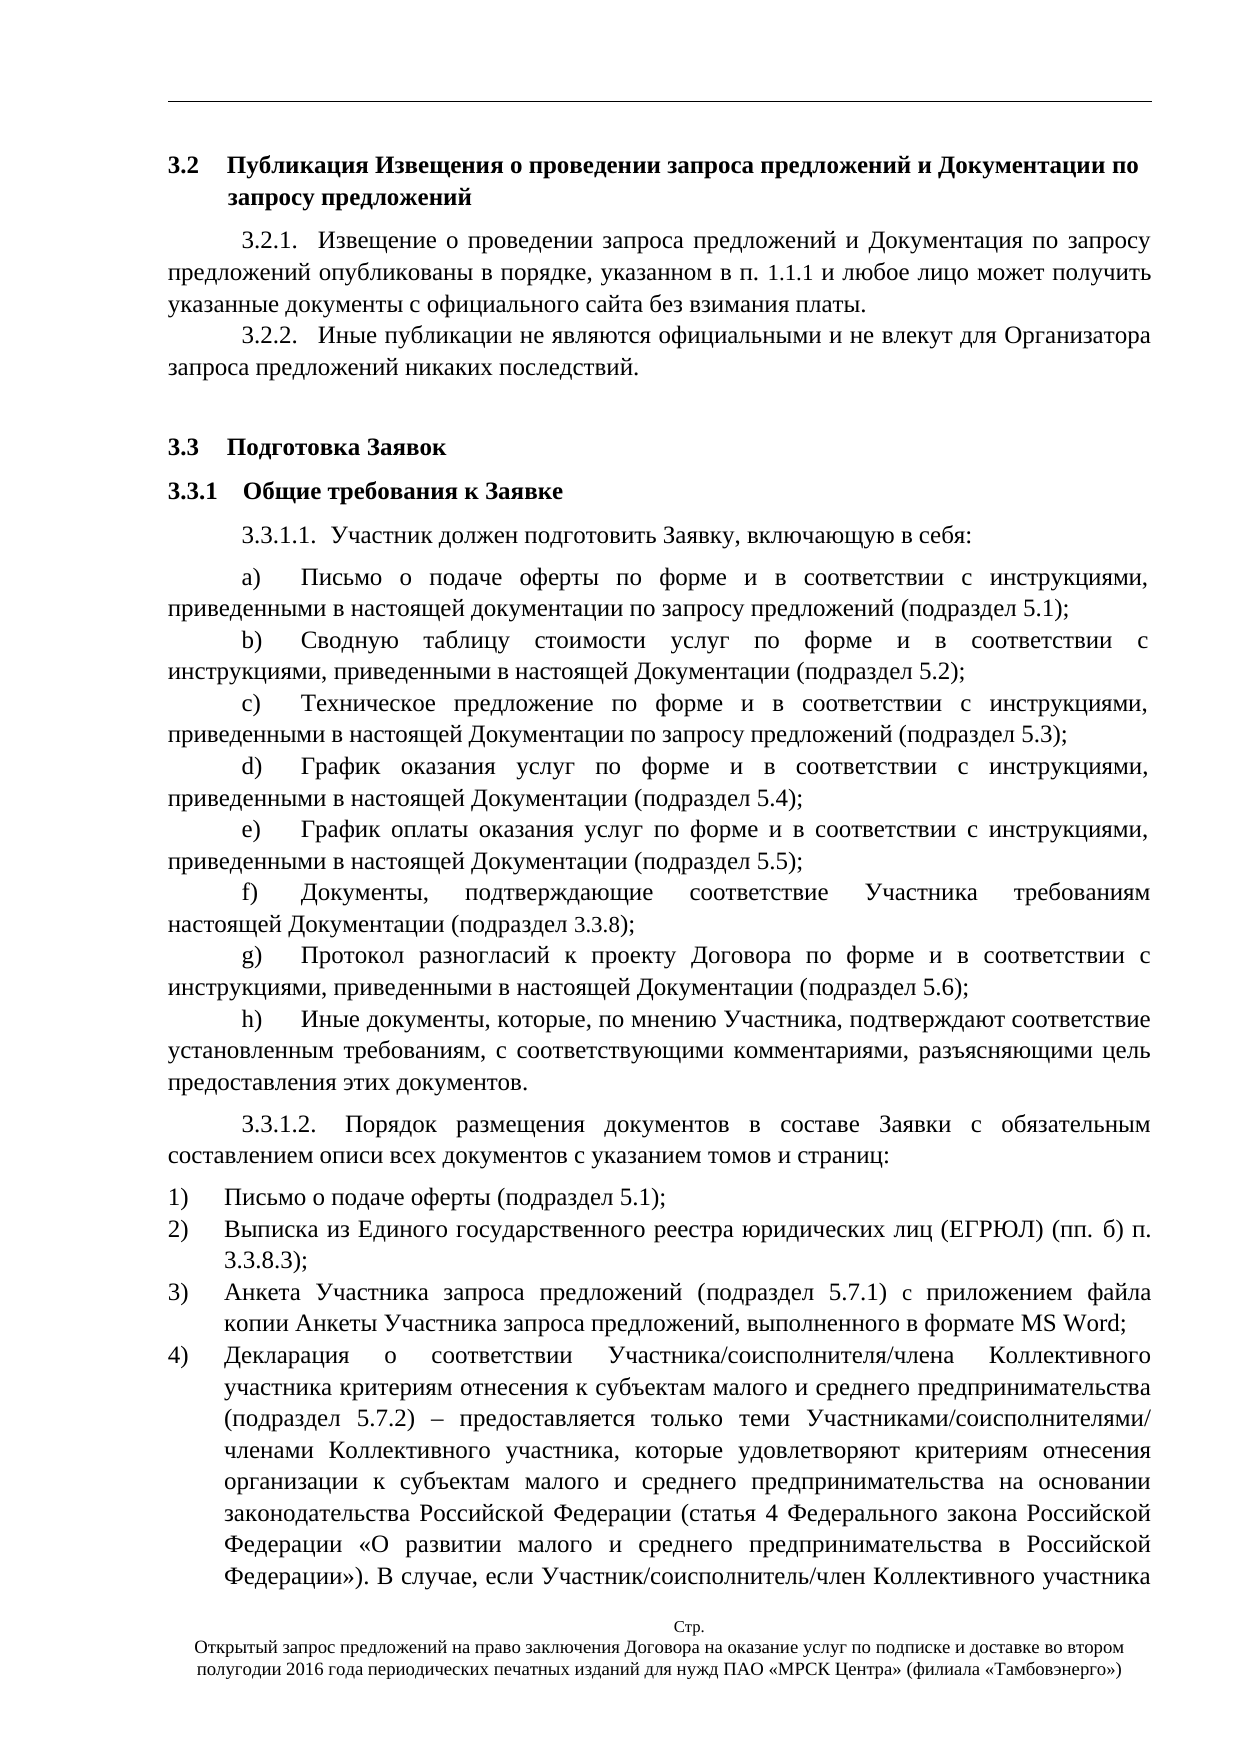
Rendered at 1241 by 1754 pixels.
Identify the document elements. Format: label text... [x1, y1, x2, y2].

subtitle Общие требования к Заявке [168, 476, 1152, 504]
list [168, 1340, 1152, 1590]
list График оказания услуг по форме и в соответствии с инструкциями, приведенными в настоящей Документации (подраздел 5.4); [168, 751, 1149, 811]
list Выписка из Единого государственного реестра юридических лиц (ЕГРЮЛ) (пп. б) п. 3.3.8.3); [168, 1214, 1152, 1274]
subtitle Подготовка Заявок [168, 432, 1152, 460]
list Техническое предложение по форме и в соответствии с инструкциями, приведенными в настоящей Документации по запросу предложений (подраздел 5.3); [168, 688, 1148, 748]
list Иные документы, которые, по мнению Участника, подтверждают соответствие установленным требованиям, с соответствующими комментариями, разъясняющими цель предоставления этих документов. [168, 1004, 1152, 1096]
subtitle Публикация Извещения о проведении запроса предложений и Документации по запросу предложений [168, 150, 1152, 210]
list Протокол разногласий к проекту Договора по форме и в соответствии с инструкциями, приведенными в настоящей Документации (подраздел 5.6); [168, 941, 1151, 1001]
list Письмо о подаче оферты по форме и в соответствии с инструкциями, приведенными в настоящей документации по запросу предложений (подраздел 5.1); [168, 562, 1148, 622]
list Извещение о проведении запроса предложений и Документация по запросу предложений опубликованы в порядке, указанном в п. 1.1.1 и любое лицо может получить указанные документы с официального сайта без взимания платы. [168, 226, 1152, 317]
list Сводную таблицу стоимости услуг по форме и в соответствии с инструкциями, приведенными в настоящей Документации (подраздел 5.2); [168, 625, 1148, 685]
list Иные публикации не являются официальными и не влекут для Организатора запроса предложений никаких последствий. [168, 320, 1152, 381]
list Письмо о подаче оферты (подраздел 5.1); [168, 1182, 1152, 1211]
list Документы, подтверждающие соответствие Участника требованиям настоящей Документации (подраздел 3.3.8); [168, 877, 1151, 938]
list График оплаты оказания услуг по форме и в соответствии с инструкциями, приведенными в настоящей Документации (подраздел 5.5); [168, 814, 1149, 874]
list Анкета Участника запроса предложений (подраздел 5.7.1) с приложением файла копии Анкеты Участника запроса предложений, выполненного в формате MS Word; [168, 1277, 1152, 1337]
list Порядок размещения документов в составе Заявки с обязательным составлением описи всех документов с указанием томов и страниц: [168, 1109, 1152, 1169]
list Участник должен подготовить Заявку, включающую в себя: [168, 520, 1152, 548]
